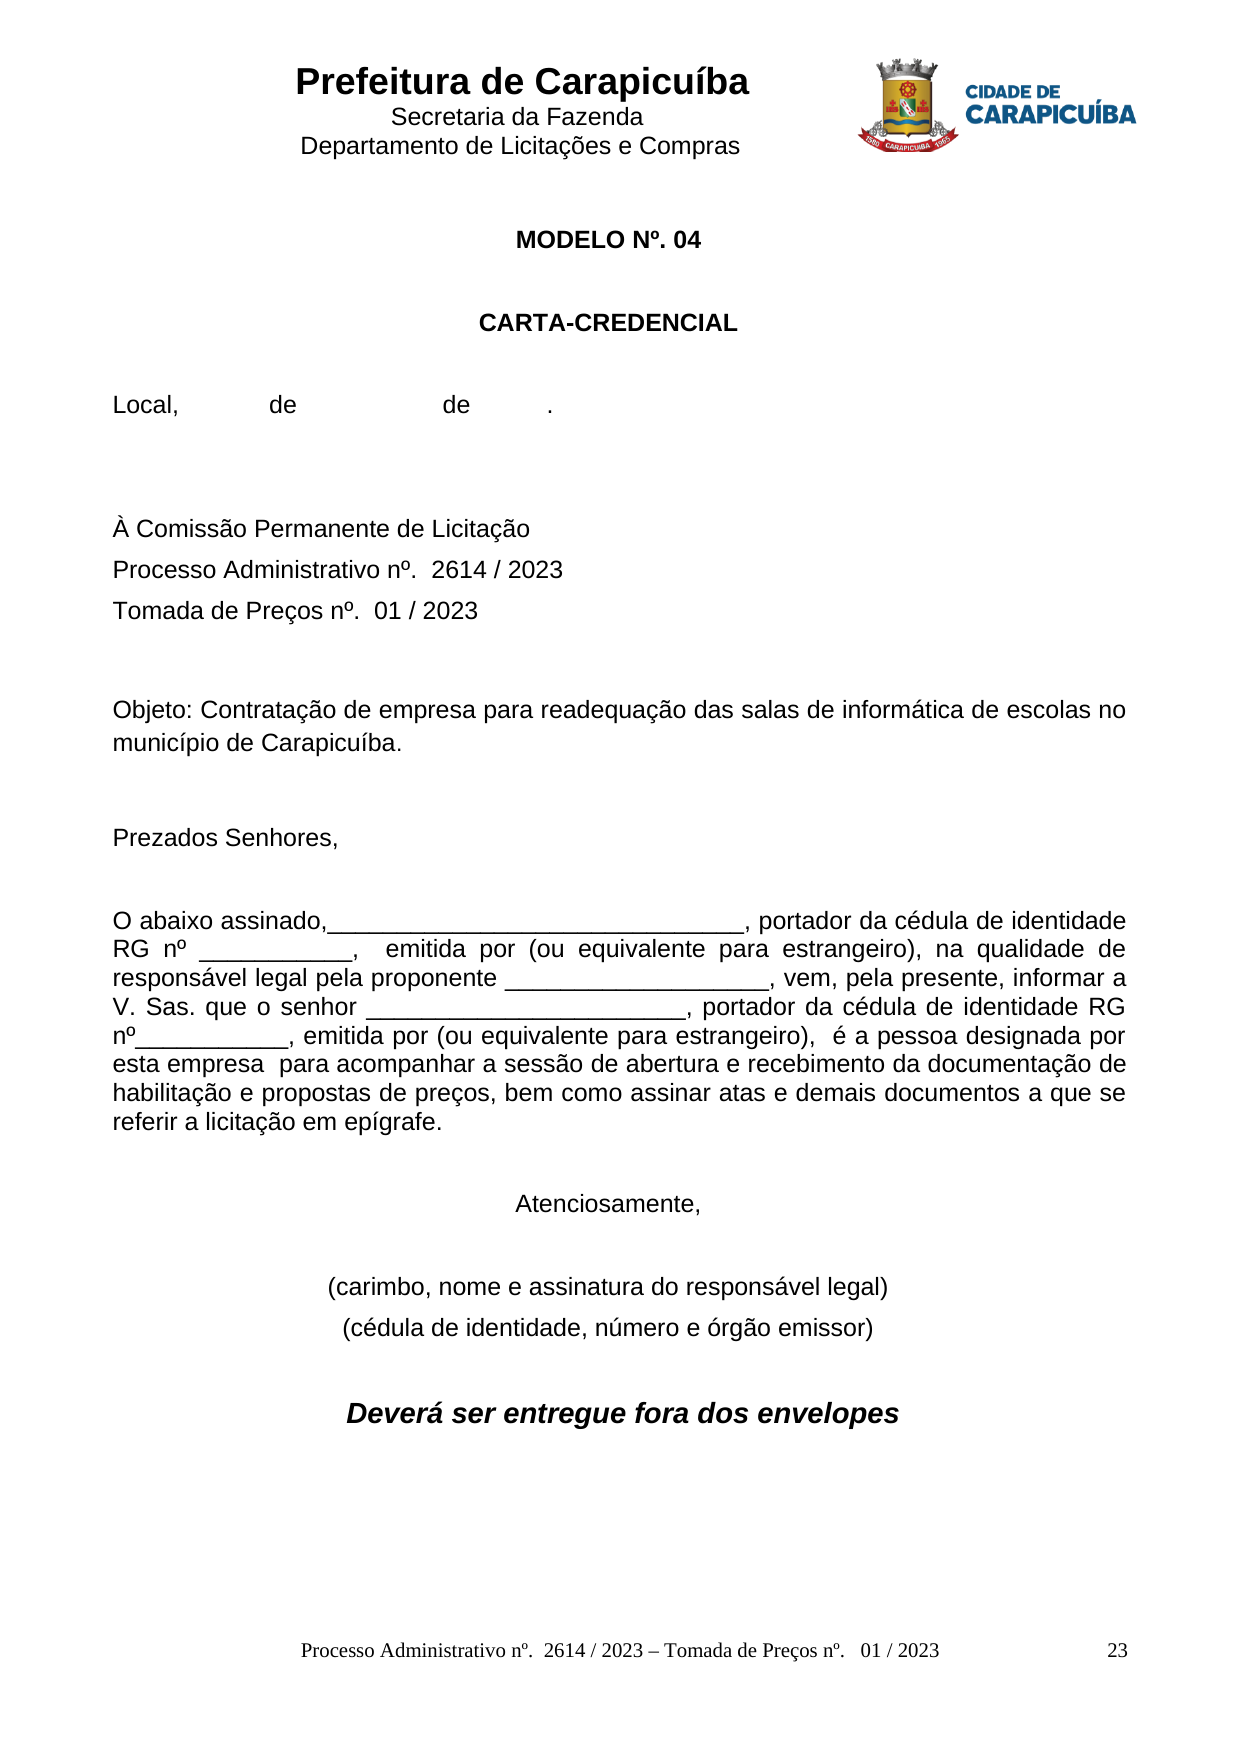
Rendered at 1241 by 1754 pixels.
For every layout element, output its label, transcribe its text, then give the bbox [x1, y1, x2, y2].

text CARTA-CREDENCIAL [112, 307, 1104, 336]
picture [857, 57, 1139, 152]
text MODELO Nº. 04 [112, 225, 1104, 254]
text Atenciosamente, [112, 1189, 1104, 1218]
text O abaixo assinado,______________________________, portador da cédula de identidade RG nº ___________, emitida por (ou equivalente para estrangeiro), na qualidade de responsável legal pela proponente ___________________, vem, pela presente, informar a V. Sas. que o senhor _______________________, portador da cédula de identidade RG nº___________, emitida por (ou equivalente para estrangeiro), é a pessoa designada por esta empresa para acompanhar a sessão de abertura e recebimento da documentação de habilitação e propostas de preços, bem como assinar atas e demais documentos a que se referir a licitação em epígrafe. [112, 906, 1128, 1136]
text (cédula de identidade, número e órgão emissor) [112, 1313, 1104, 1342]
text Objeto: Contratação de empresa para readequação das salas de informática de escolas no município de Carapicuíba. [112, 695, 1128, 757]
text Deverá ser entregue fora dos envelopes [142, 1396, 1104, 1429]
text (carimbo, nome e assinatura do responsável legal) [112, 1272, 1104, 1301]
text Tomada de Preços nº. 01 / 2023 [112, 596, 1104, 625]
text À Comissão Permanente de Licitação [112, 514, 1104, 542]
text Local, de de . [112, 390, 1104, 419]
text Prezados Senhores, [112, 823, 1104, 852]
text Processo Administrativo nº. 2614 / 2023 [112, 555, 1104, 584]
